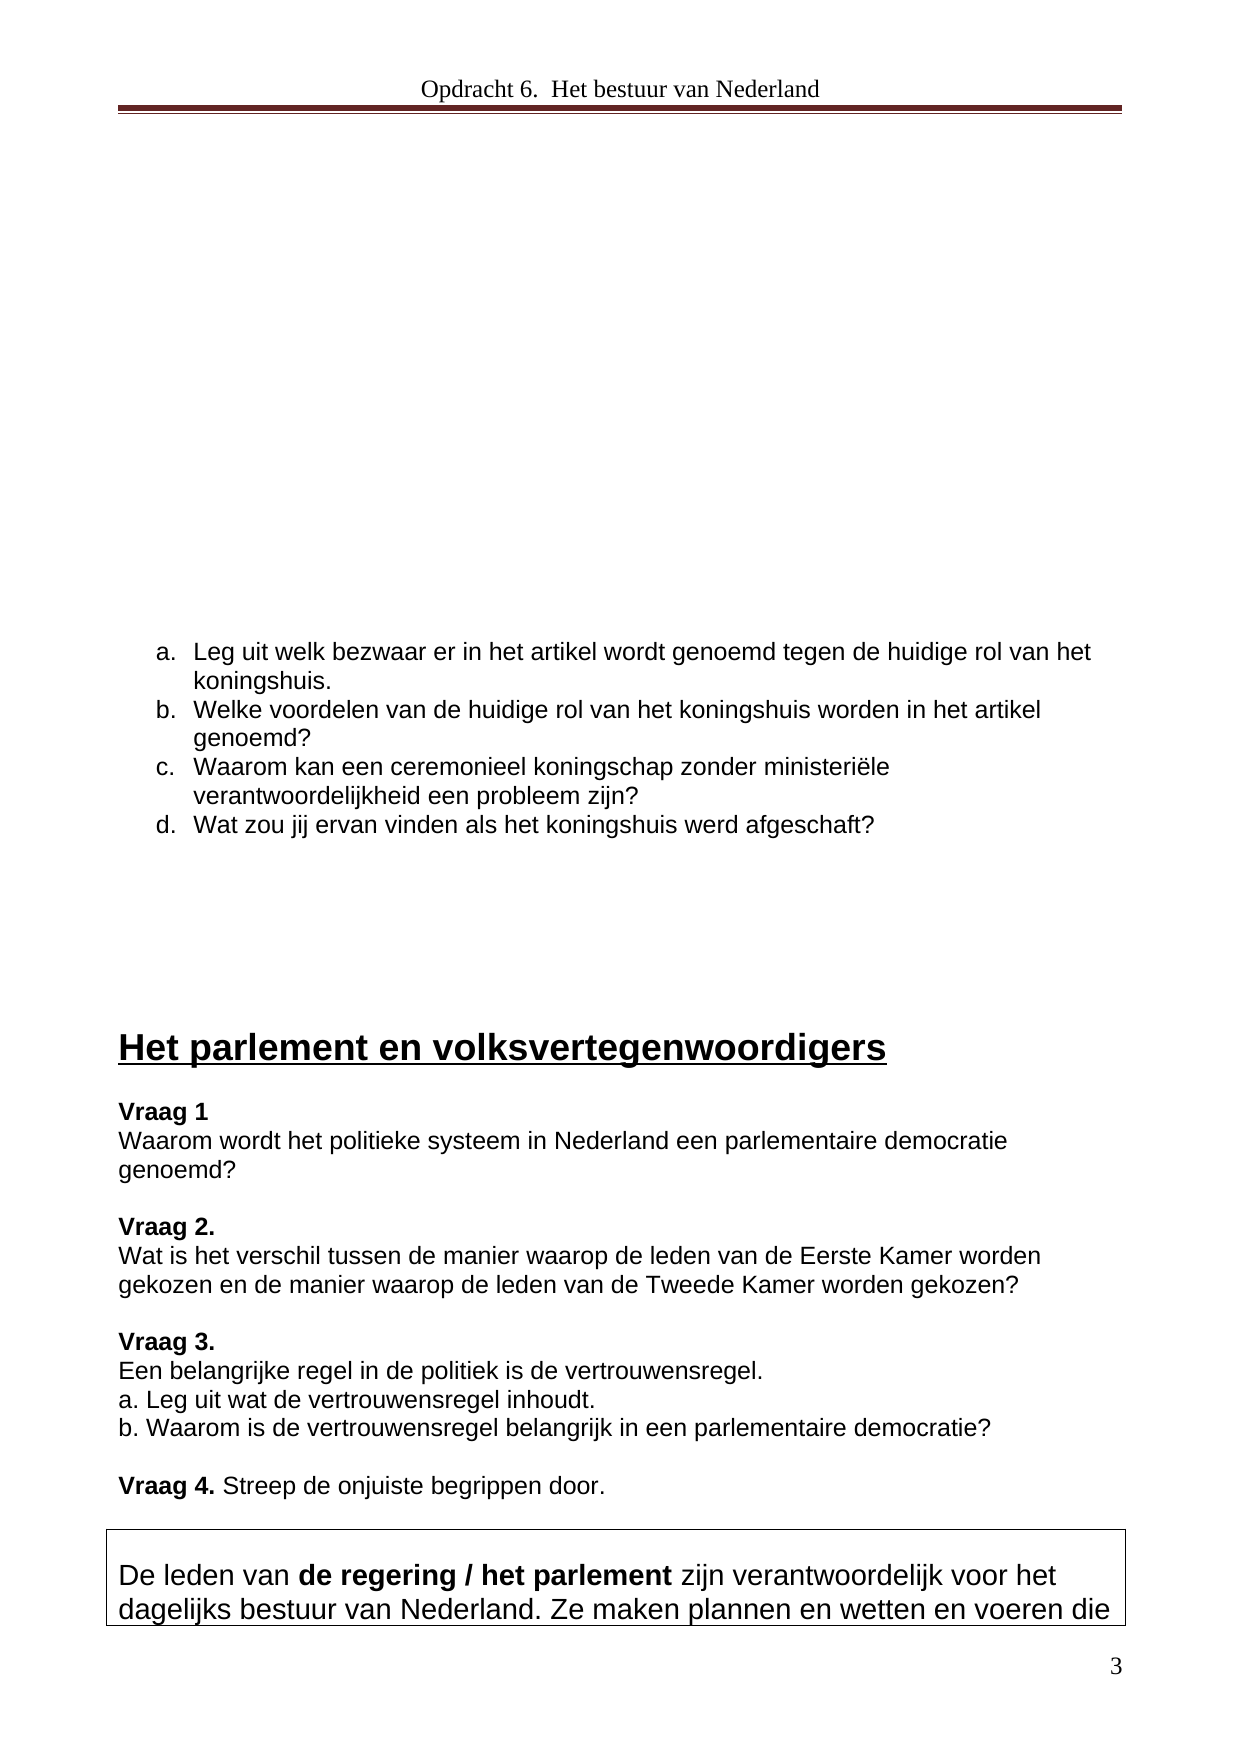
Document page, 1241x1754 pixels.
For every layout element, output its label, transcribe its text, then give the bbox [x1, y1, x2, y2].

text Vraag 1 [118, 1097, 1122, 1126]
list Leg uit welk bezwaar er in het artikel wordt genoemd tegen de huidige rol van het koningshuis. [156, 637, 1122, 695]
list Wat zou jij ervan vinden als het koningshuis werd afgeschaft? [156, 810, 1122, 838]
text Waarom wordt het politieke systeem in Nederland een parlementaire democratie genoemd? [118, 1126, 1122, 1183]
text Vraag 4. Streep de onjuiste begrippen door. [118, 1471, 1122, 1528]
text b. Waarom is de vertrouwensregel belangrijk in een parlementaire democratie? [118, 1413, 1122, 1442]
list Waarom kan een ceremonieel koningschap zonder ministeriële verantwoordelijkheid een probleem zijn? [156, 752, 1122, 810]
text Vraag 3. Een belangrijke regel in de politiek is de vertrouwensregel. a. Leg uit wat de vertrouwensregel inhoudt. [118, 1327, 1122, 1413]
list Welke voordelen van de huidige rol van het koningshuis worden in het artikel genoemd? [156, 695, 1122, 752]
text Het parlement en volksvertegenwoordigers [118, 1025, 1122, 1068]
text Vraag 2. Wat is het verschil tussen de manier waarop de leden van de Eerste Kamer worden gekozen en de manier waarop de leden van de Tweede Kamer worden gekozen? [118, 1212, 1122, 1298]
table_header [107, 1530, 1125, 1625]
